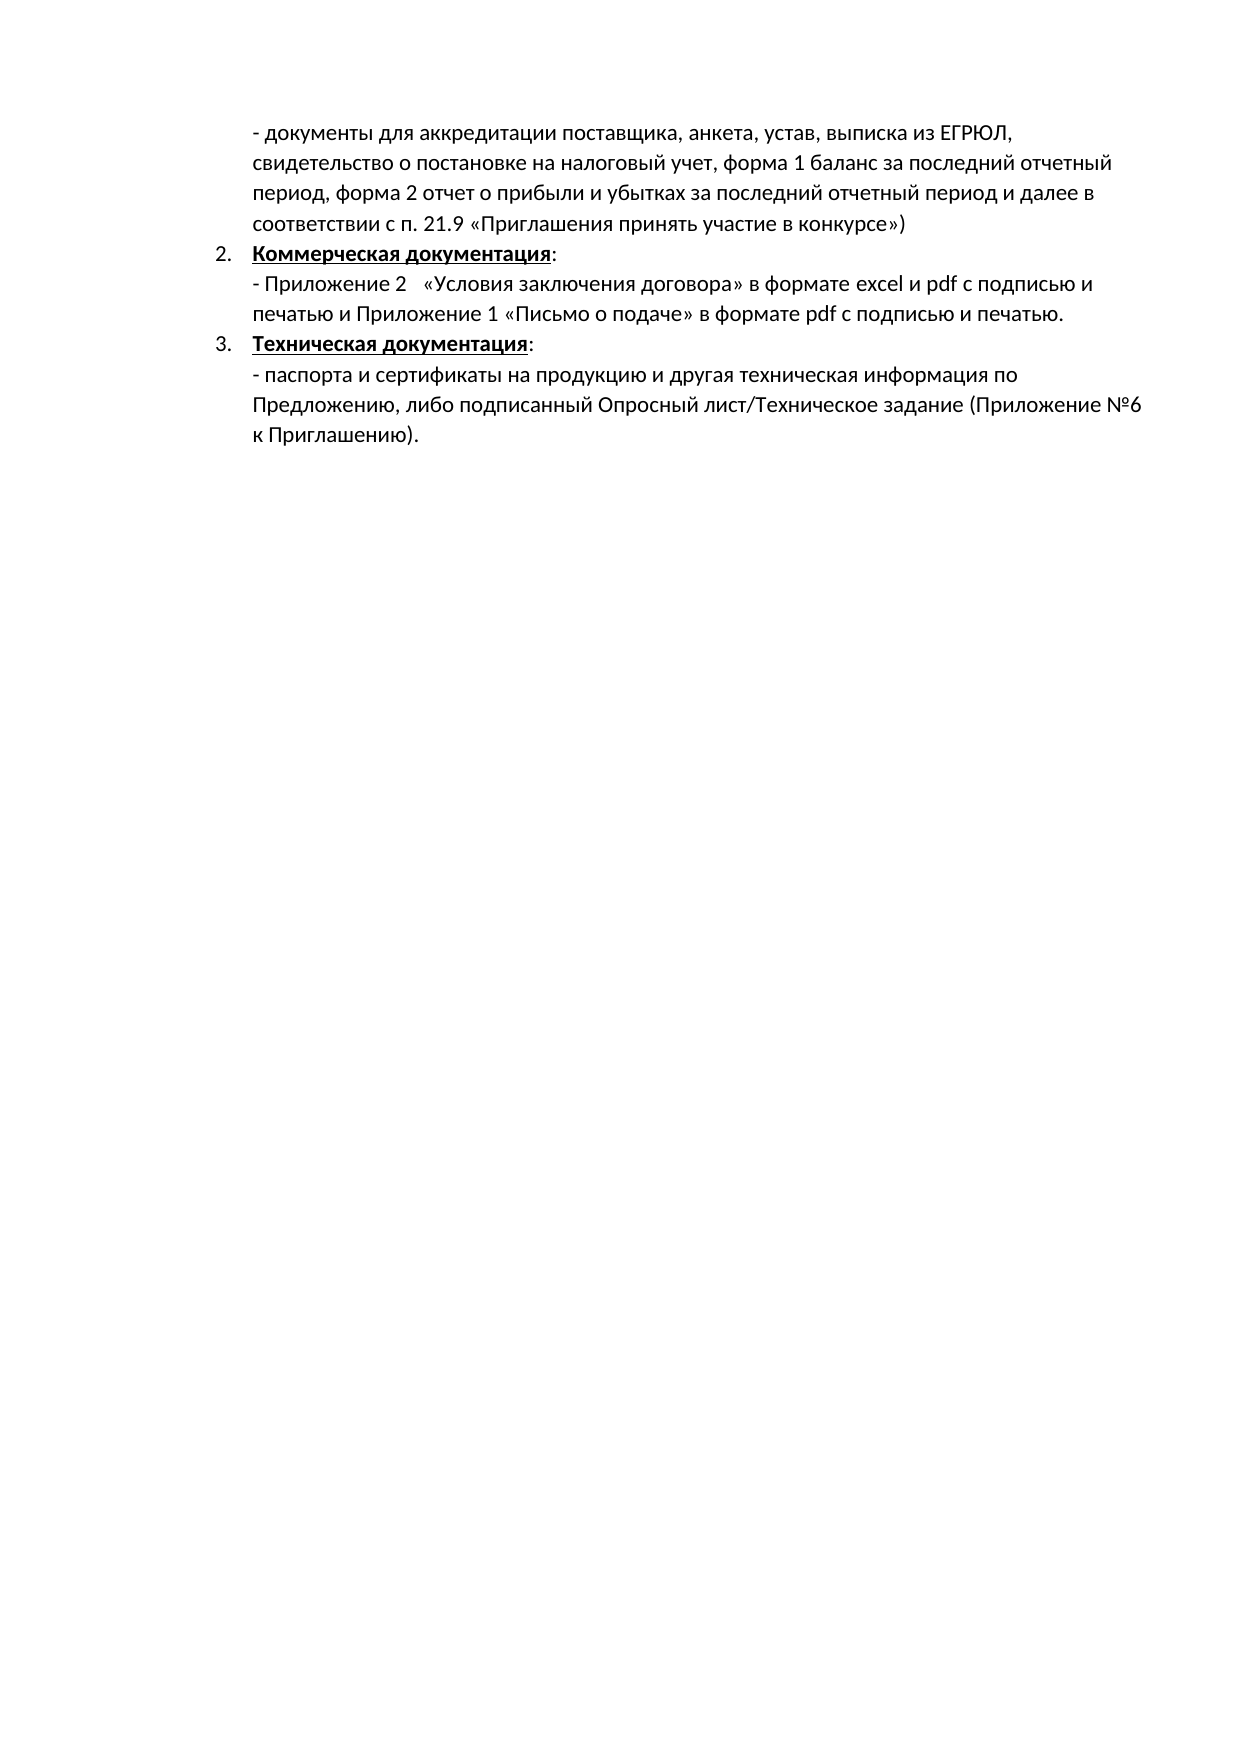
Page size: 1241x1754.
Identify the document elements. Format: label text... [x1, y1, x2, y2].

list - паспорта и сертификаты на продукцию и другая техническая информация по Предложению, либо подписанный Опросный лист/Техническое задание (Приложение №6 к Приглашению). [252, 360, 1152, 448]
list Техническая документация: [215, 329, 1152, 358]
list Коммерческая документация: [215, 239, 1152, 267]
list - Приложение 2 «Условия заключения договора» в формате excel и pdf с подписью и печатью и Приложение 1 «Письмо о подаче» в формате pdf с подписью и печатью. [252, 269, 1152, 327]
list - документы для аккредитации поставщика, анкета, устав, выписка из ЕГРЮЛ, свидетельство о постановке на налоговый учет, форма 1 баланс за последний отчетный период, форма 2 отчет о прибыли и убытках за последний отчетный период и далее в соответствии с п. 21.9 «Приглашения принять участие в конкурсе») [252, 118, 1152, 237]
